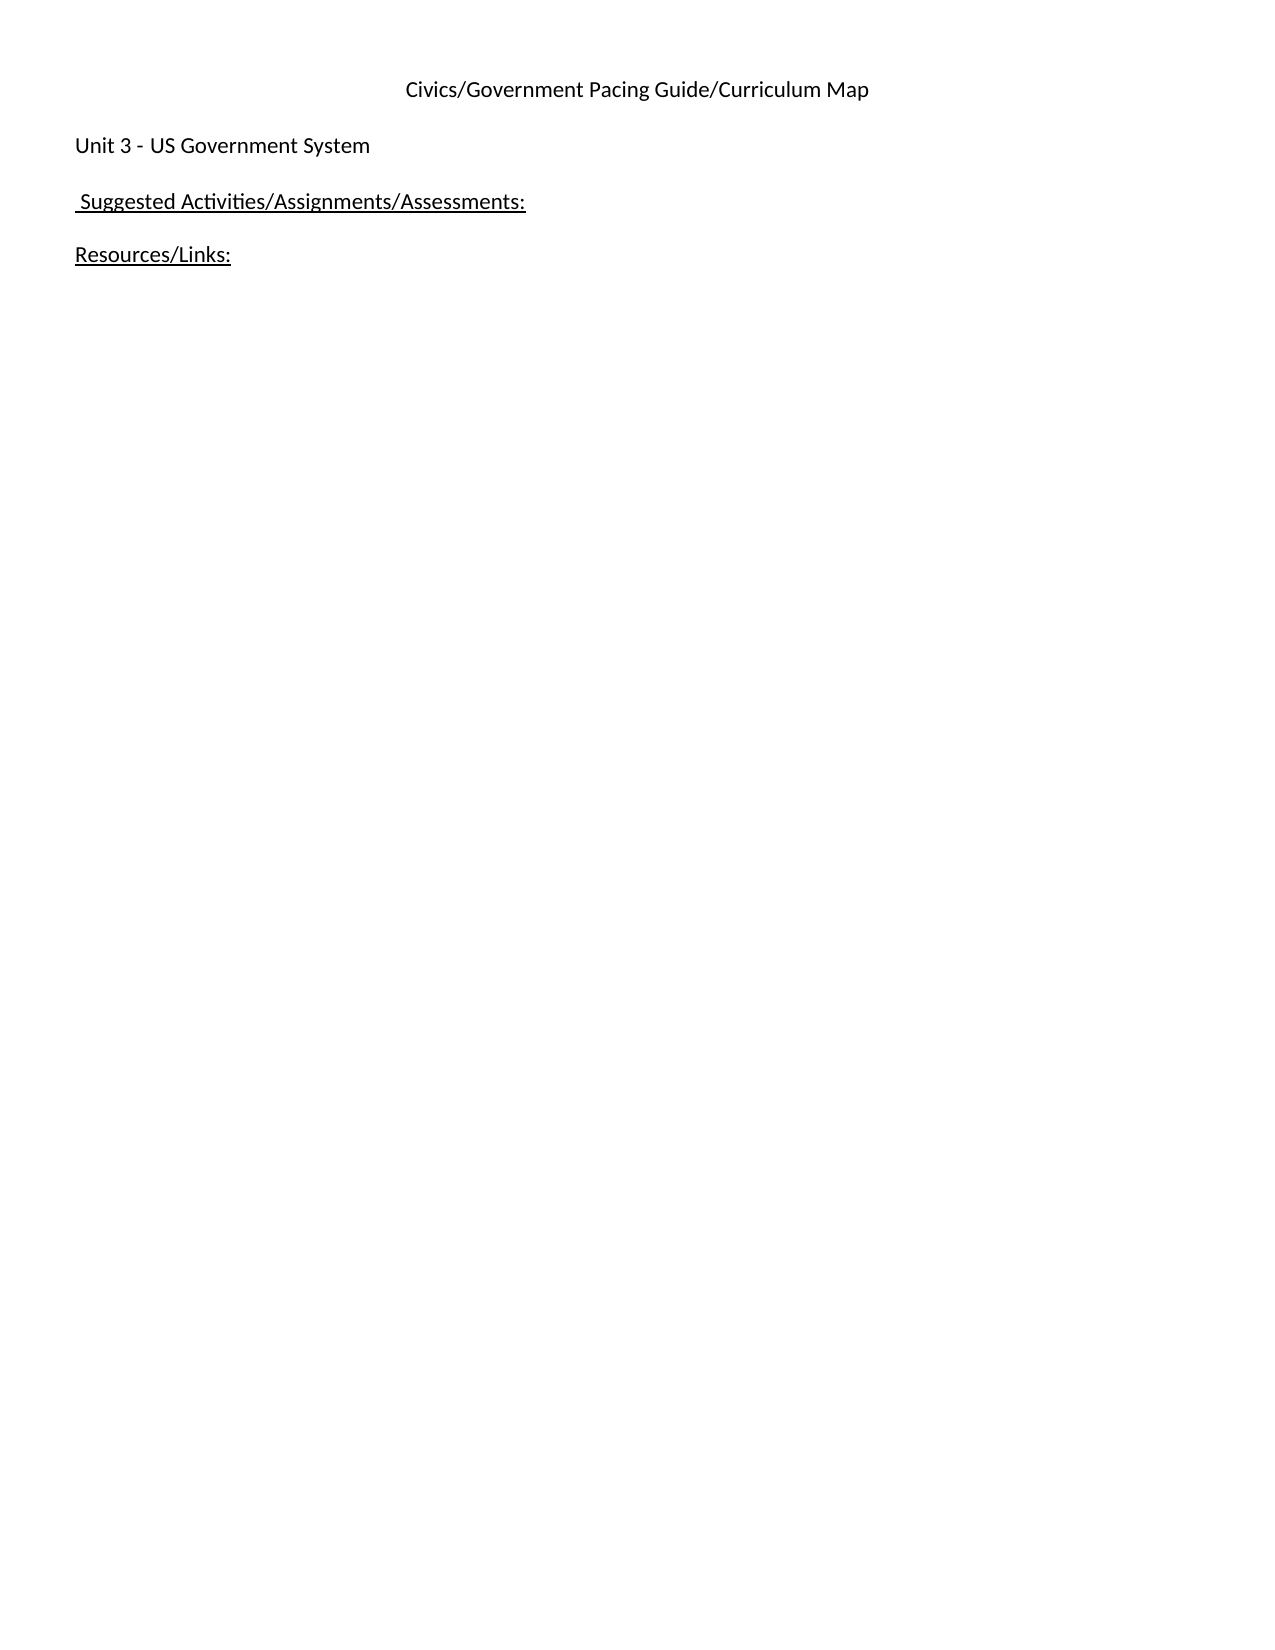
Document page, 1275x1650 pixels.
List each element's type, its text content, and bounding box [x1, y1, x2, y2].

text Unit 3 - US Government System [75, 131, 1200, 159]
text Resources/Links: [75, 240, 1200, 268]
text Suggested Activities/Assignments/Assessments: [75, 187, 1200, 215]
